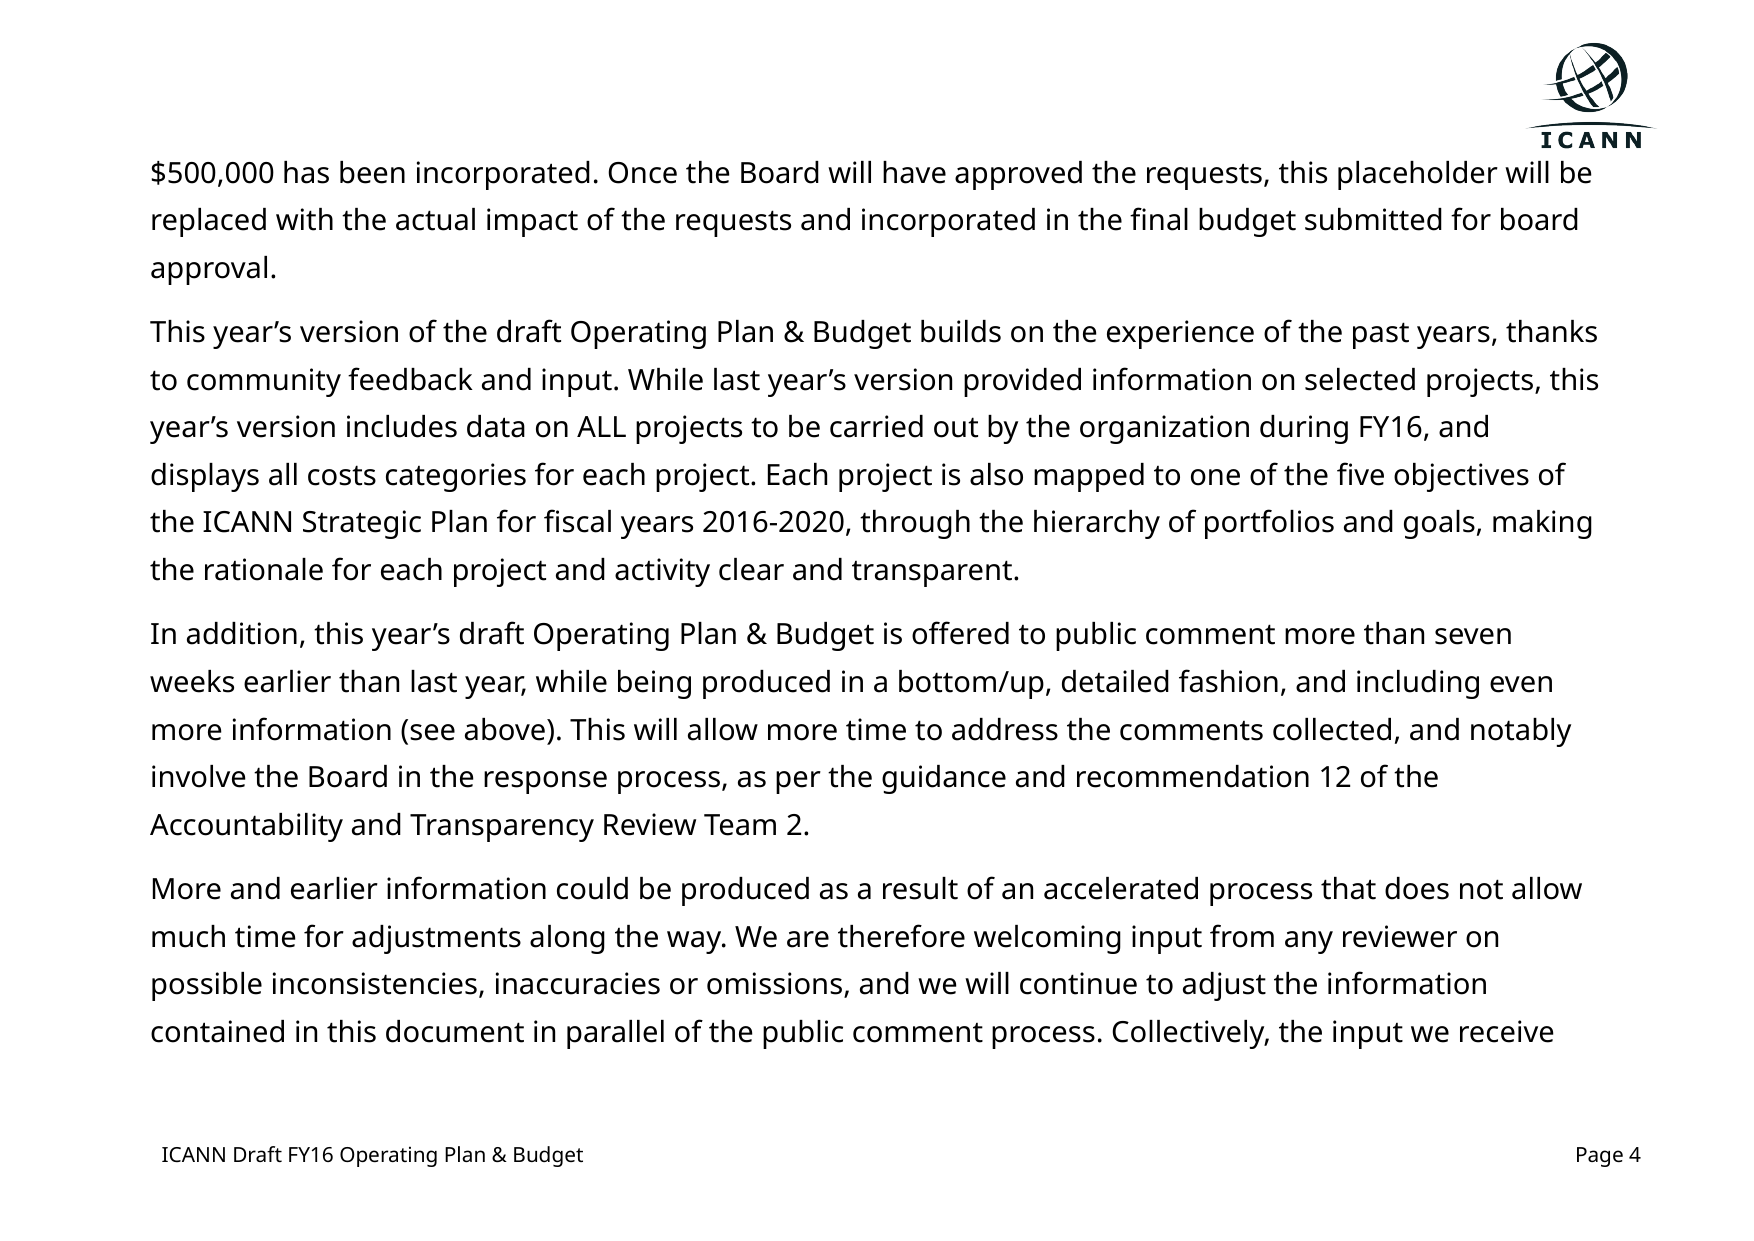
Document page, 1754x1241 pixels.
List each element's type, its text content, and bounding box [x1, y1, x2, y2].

picture [1518, 39, 1664, 152]
text This year’s version of the draft Operating Plan & Budget builds on the experience of the past years, thanks to community feedback and input. While last year’s version provided information on selected projects, this year’s version includes data on ALL projects to be carried out by the organization during FY16, and displays all costs categories for each project. Each project is also mapped to one of the five objectives of the ICANN Strategic Plan for fiscal years 2016-2020, through the hierarchy of portfolios and goals, making the rationale for each project and activity clear and transparent. [150, 311, 1604, 589]
text In addition, this year’s draft Operating Plan & Budget is offered to public comment more than seven weeks earlier than last year, while being produced in a bottom/up, detailed fashion, and including even more information (see above). This will allow more time to address the comments collected, and notably involve the Board in the response process, as per the guidance and recommendation 12 of the Accountability and Transparency Review Team 2. [150, 614, 1604, 844]
